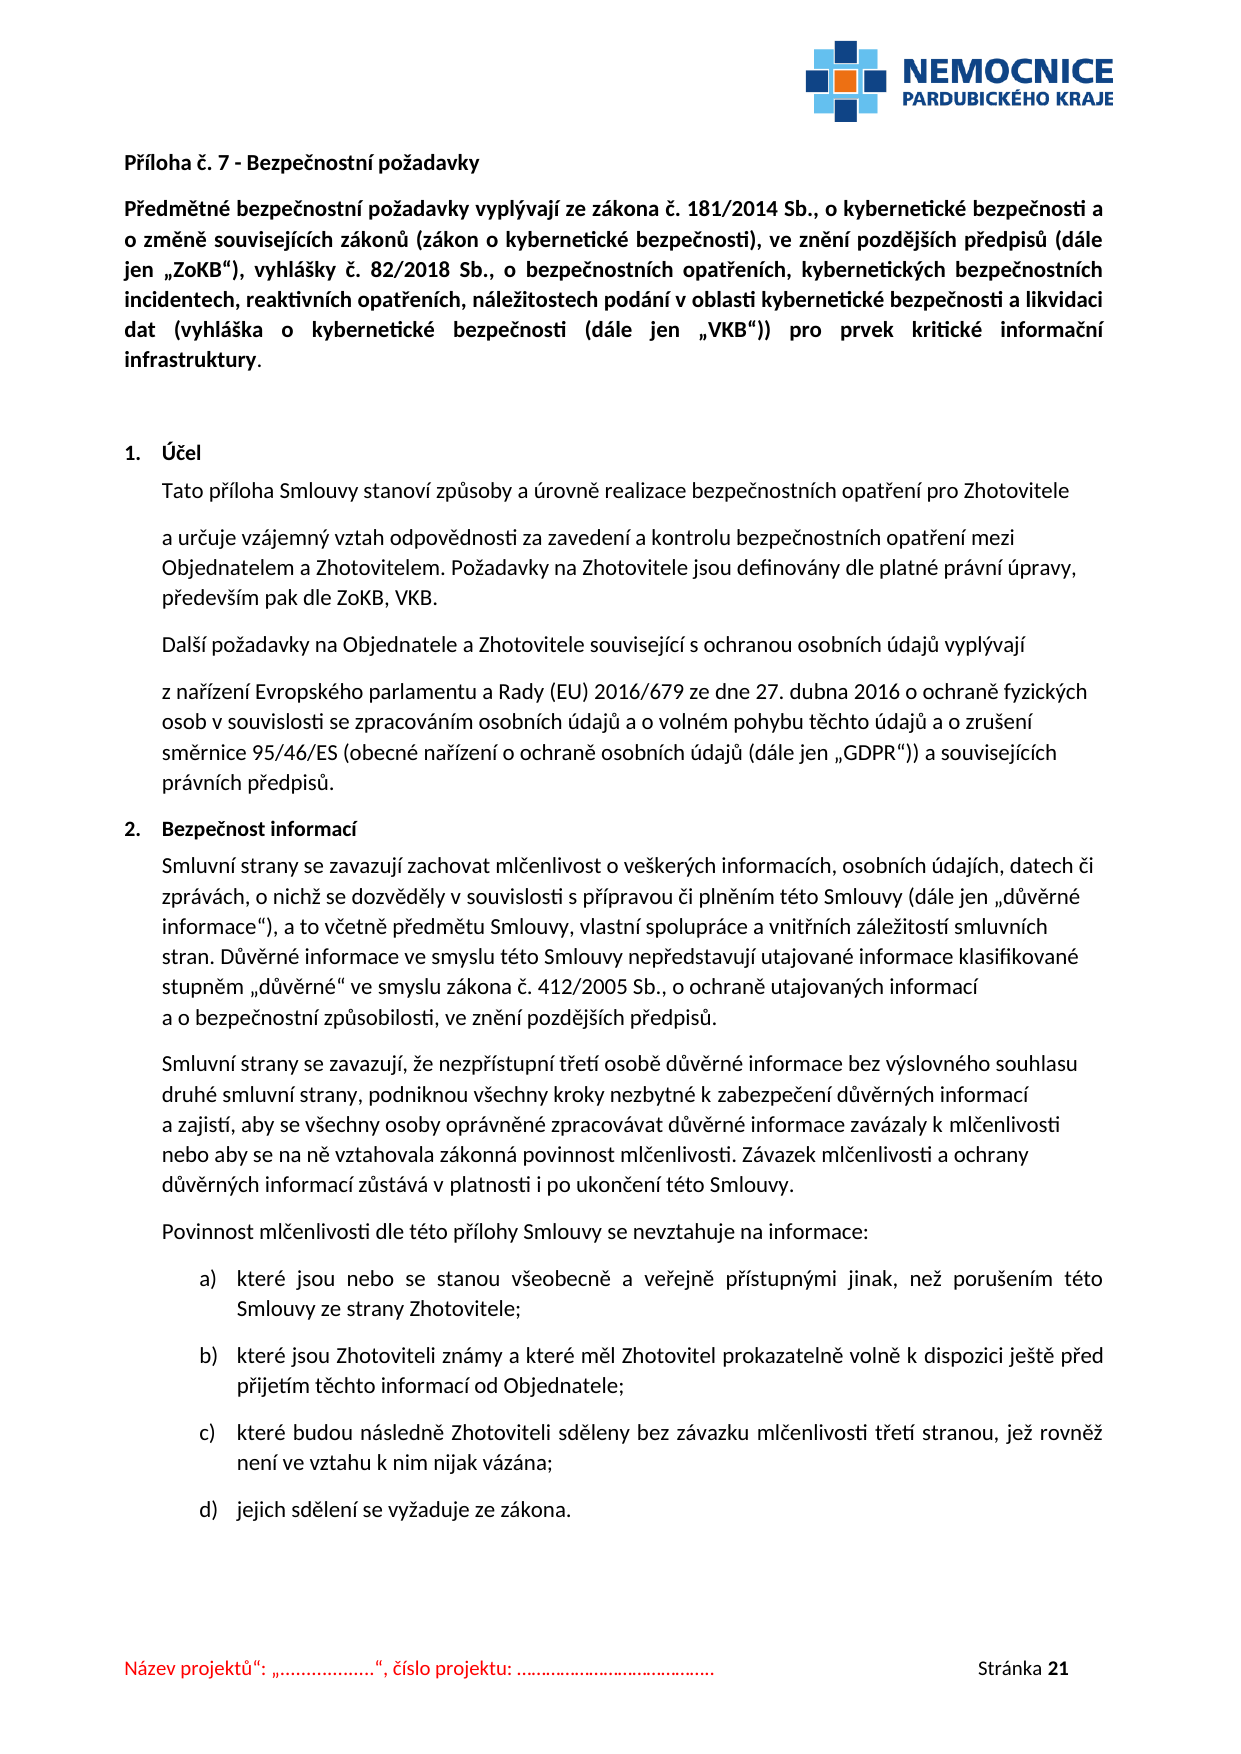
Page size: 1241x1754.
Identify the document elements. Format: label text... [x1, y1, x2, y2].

text Smluvní strany se zavazují zachovat mlčenlivost o veškerých informacích, osobních údajích, datech či zprávách, o nichž se dozvěděly v souvislosti s přípravou či plněním této Smlouvy (dále jen „důvěrné informace“), a to včetně předmětu Smlouvy, vlastní spolupráce a vnitřních záležitostí smluvních stran. Důvěrné informace ve smyslu této Smlouvy nepředstavují utajované informace klasifikované stupněm „důvěrné“ ve smyslu zákona č. 412/2005 Sb., o ochraně utajovaných informací a o bezpečnostní způsobilosti, ve znění pozdějších předpisů. [162, 852, 1104, 1031]
text Tato příloha Smlouvy stanoví způsoby a úrovně realizace bezpečnostních opatření pro Zhotovitele [162, 476, 1104, 504]
list Bezpečnost informací [124, 815, 1104, 841]
text Smluvní strany se zavazují, že nezpřístupní třetí osobě důvěrné informace bez výslovného souhlasu druhé smluvní strany, podniknou všechny kroky nezbytné k zabezpečení důvěrných informací a zajistí, aby se všechny osoby oprávněné zpracovávat důvěrné informace zavázaly k mlčenlivosti nebo aby se na ně vztahovala zákonná povinnost mlčenlivosti. Závazek mlčenlivosti a ochrany důvěrných informací zůstává v platnosti i po ukončení této Smlouvy. [162, 1049, 1104, 1198]
list jejich sdělení se vyžaduje ze zákona. [199, 1495, 1104, 1523]
list které budou následně Zhotoviteli sděleny bez závazku mlčenlivosti třetí stranou, jež rovněž není ve vztahu k nim nijak vázána; [199, 1418, 1104, 1477]
picture [804, 39, 1113, 123]
text Příloha č. 7 - Bezpečnostní požadavky [124, 148, 1104, 176]
text Povinnost mlčenlivosti dle této přílohy Smlouvy se nevztahuje na informace: [162, 1217, 1104, 1245]
list které jsou nebo se stanou všeobecně a veřejně přístupnými jinak, než porušením této Smlouvy ze strany Zhotovitele; [199, 1264, 1104, 1322]
list které jsou Zhotoviteli známy a které měl Zhotovitel prokazatelně volně k dispozici ještě před přijetím těchto informací od Objednatele; [199, 1341, 1104, 1399]
text a určuje vzájemný vztah odpovědnosti za zavedení a kontrolu bezpečnostních opatření mezi Objednatelem a Zhotovitelem. Požadavky na Zhotovitele jsou definovány dle platné právní úpravy, především pak dle ZoKB, VKB. [162, 523, 1104, 612]
text z nařízení Evropského parlamentu a Rady (EU) 2016/679 ze dne 27. dubna 2016 o ochraně fyzických osob v souvislosti se zpracováním osobních údajů a o volném pohybu těchto údajů a o zrušení směrnice 95/46/ES (obecné nařízení o ochraně osobních údajů (dále jen „GDPR“)) a souvisejících právních předpisů. [162, 677, 1104, 796]
list Účel [124, 439, 1104, 466]
text Předmětné bezpečnostní požadavky vyplývají ze zákona č. 181/2014 Sb., o kybernetické bezpečnosti a o změně souvisejících zákonů (zákon o kybernetické bezpečnosti), ve znění pozdějších předpisů (dále jen „ZoKB“), vyhlášky č. 82/2018 Sb., o bezpečnostních opatřeních, kybernetických bezpečnostních incidentech, reaktivních opatřeních, náležitostech podání v oblasti kybernetické bezpečnosti a likvidaci dat (vyhláška o kybernetické bezpečnosti (dále jen „VKB“)) pro prvek kritické informační infrastruktury. [124, 194, 1104, 374]
text Další požadavky na Objednatele a Zhotovitele související s ochranou osobních údajů vyplývají [162, 630, 1104, 658]
